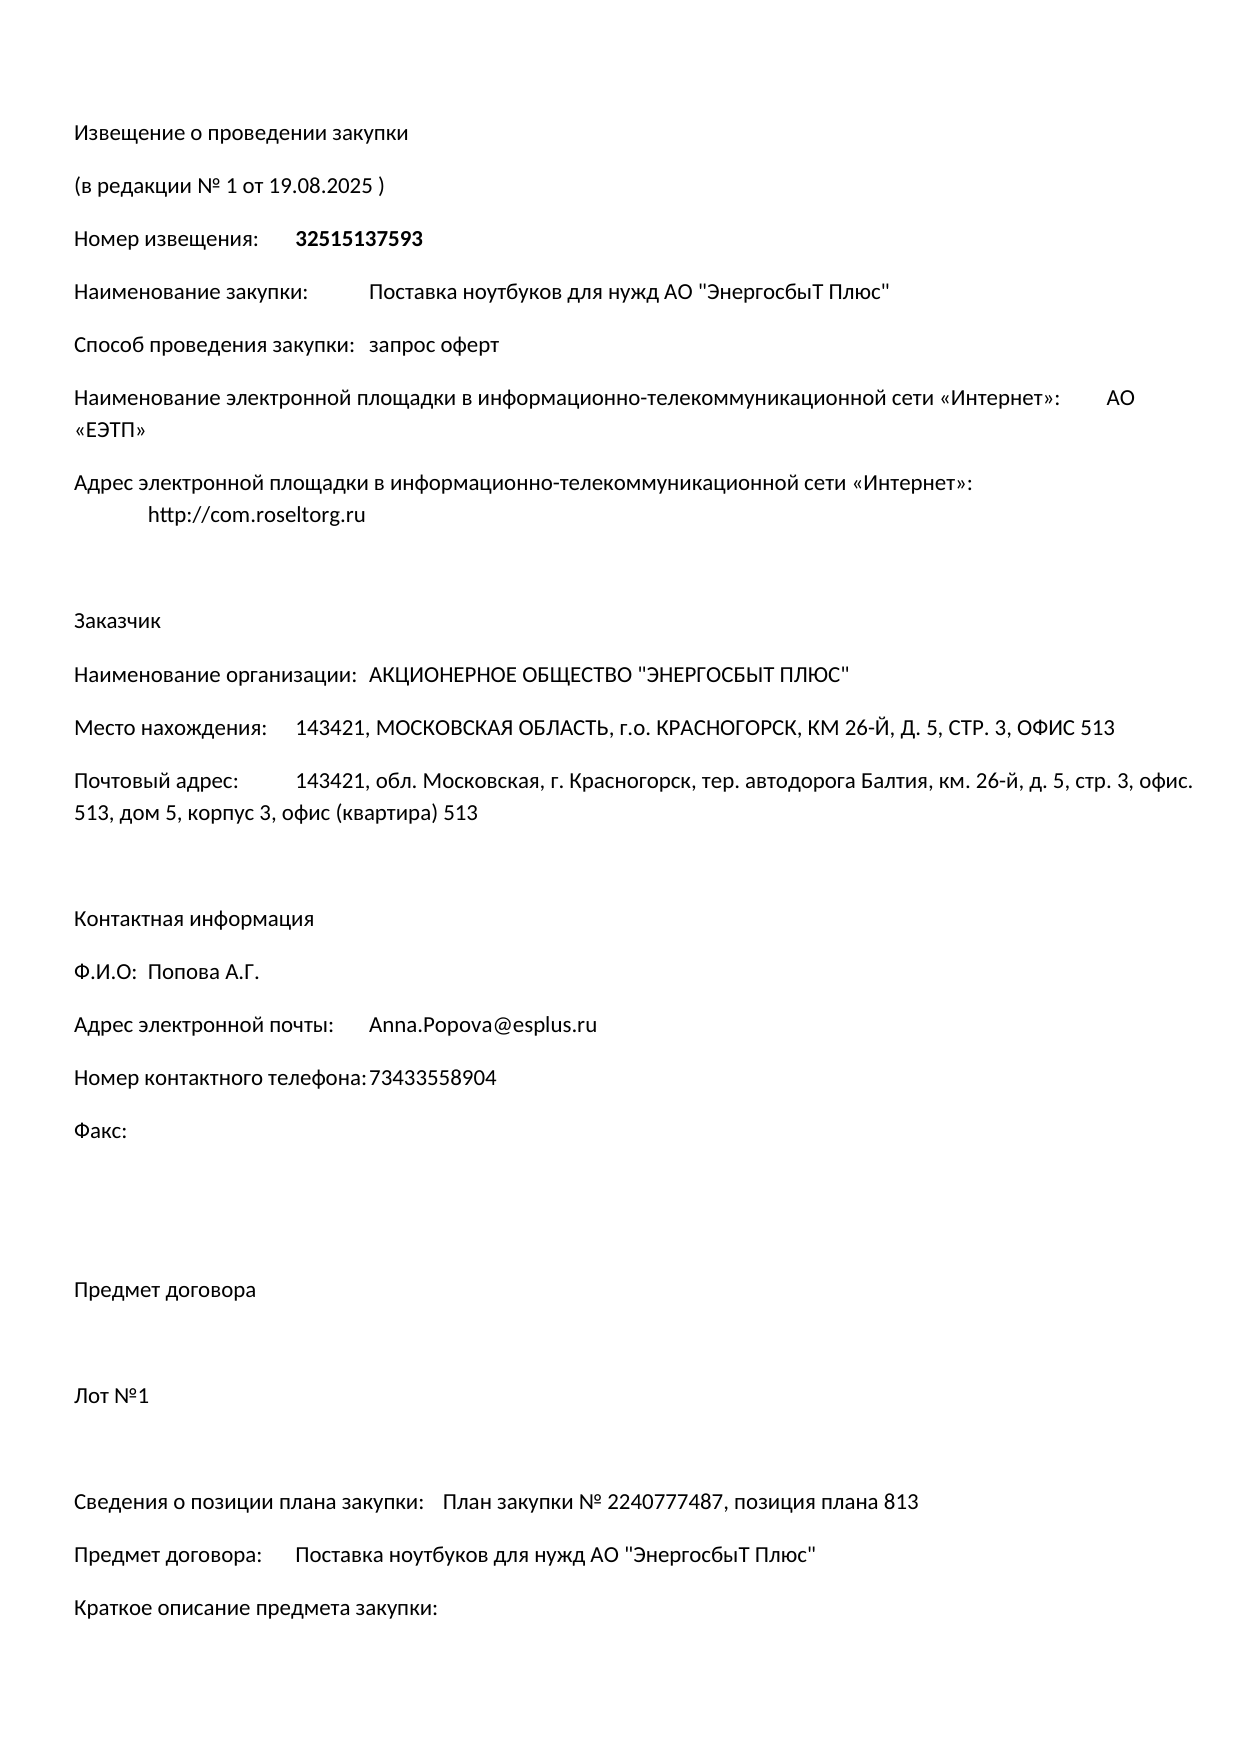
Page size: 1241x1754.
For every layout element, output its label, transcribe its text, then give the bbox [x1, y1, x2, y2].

text Контактная информация [74, 904, 1196, 932]
text Адрес электронной почты: Anna.Popova@esplus.ru [74, 1010, 1196, 1038]
text Извещение о проведении закупки [74, 118, 1196, 146]
text Почтовый адрес: 143421, обл. Московская, г. Красногорск, тер. автодорога Балтия, км. 26-й, д. 5, стр. 3, офис. 513, дом 5, корпус 3, офис (квартира) 513 [74, 766, 1196, 826]
text Способ проведения закупки: запрос оферт [74, 330, 1196, 358]
text Заказчик [74, 607, 1196, 635]
text Наименование электронной площадки в информационно-телекоммуникационной сети «Интернет»: АО «ЕЭТП» [74, 383, 1196, 443]
text Сведения о позиции плана закупки: План закупки № 2240777487, позиция плана 813 [74, 1487, 1196, 1515]
text Наименование закупки: Поставка ноутбуков для нужд АО "ЭнергосбыТ Плюс" [74, 277, 1196, 305]
text Краткое описание предмета закупки: [74, 1593, 1196, 1621]
text Место нахождения: 143421, МОСКОВСКАЯ ОБЛАСТЬ, г.о. КРАСНОГОРСК, КМ 26-Й, Д. 5, СТР. 3, ОФИС 513 [74, 713, 1196, 741]
text Лот №1 [74, 1381, 1196, 1409]
text Предмет договора [74, 1275, 1196, 1303]
text Предмет договора: Поставка ноутбуков для нужд АО "ЭнергосбыТ Плюс" [74, 1540, 1196, 1568]
text Адрес электронной площадки в информационно-телекоммуникационной сети «Интернет»: http://com.roseltorg.ru [74, 468, 1196, 529]
text Номер контактного телефона: 73433558904 [74, 1063, 1196, 1091]
text (в редакции № 1 от 19.08.2025 ) [74, 171, 1196, 199]
text Наименование организации: АКЦИОНЕРНОЕ ОБЩЕСТВО "ЭНЕРГОСБЫТ ПЛЮС" [74, 660, 1196, 688]
text Номер извещения: 32515137593 [74, 224, 1196, 252]
text Ф.И.О: Попова А.Г. [74, 957, 1196, 985]
text Факс: [74, 1116, 1196, 1144]
